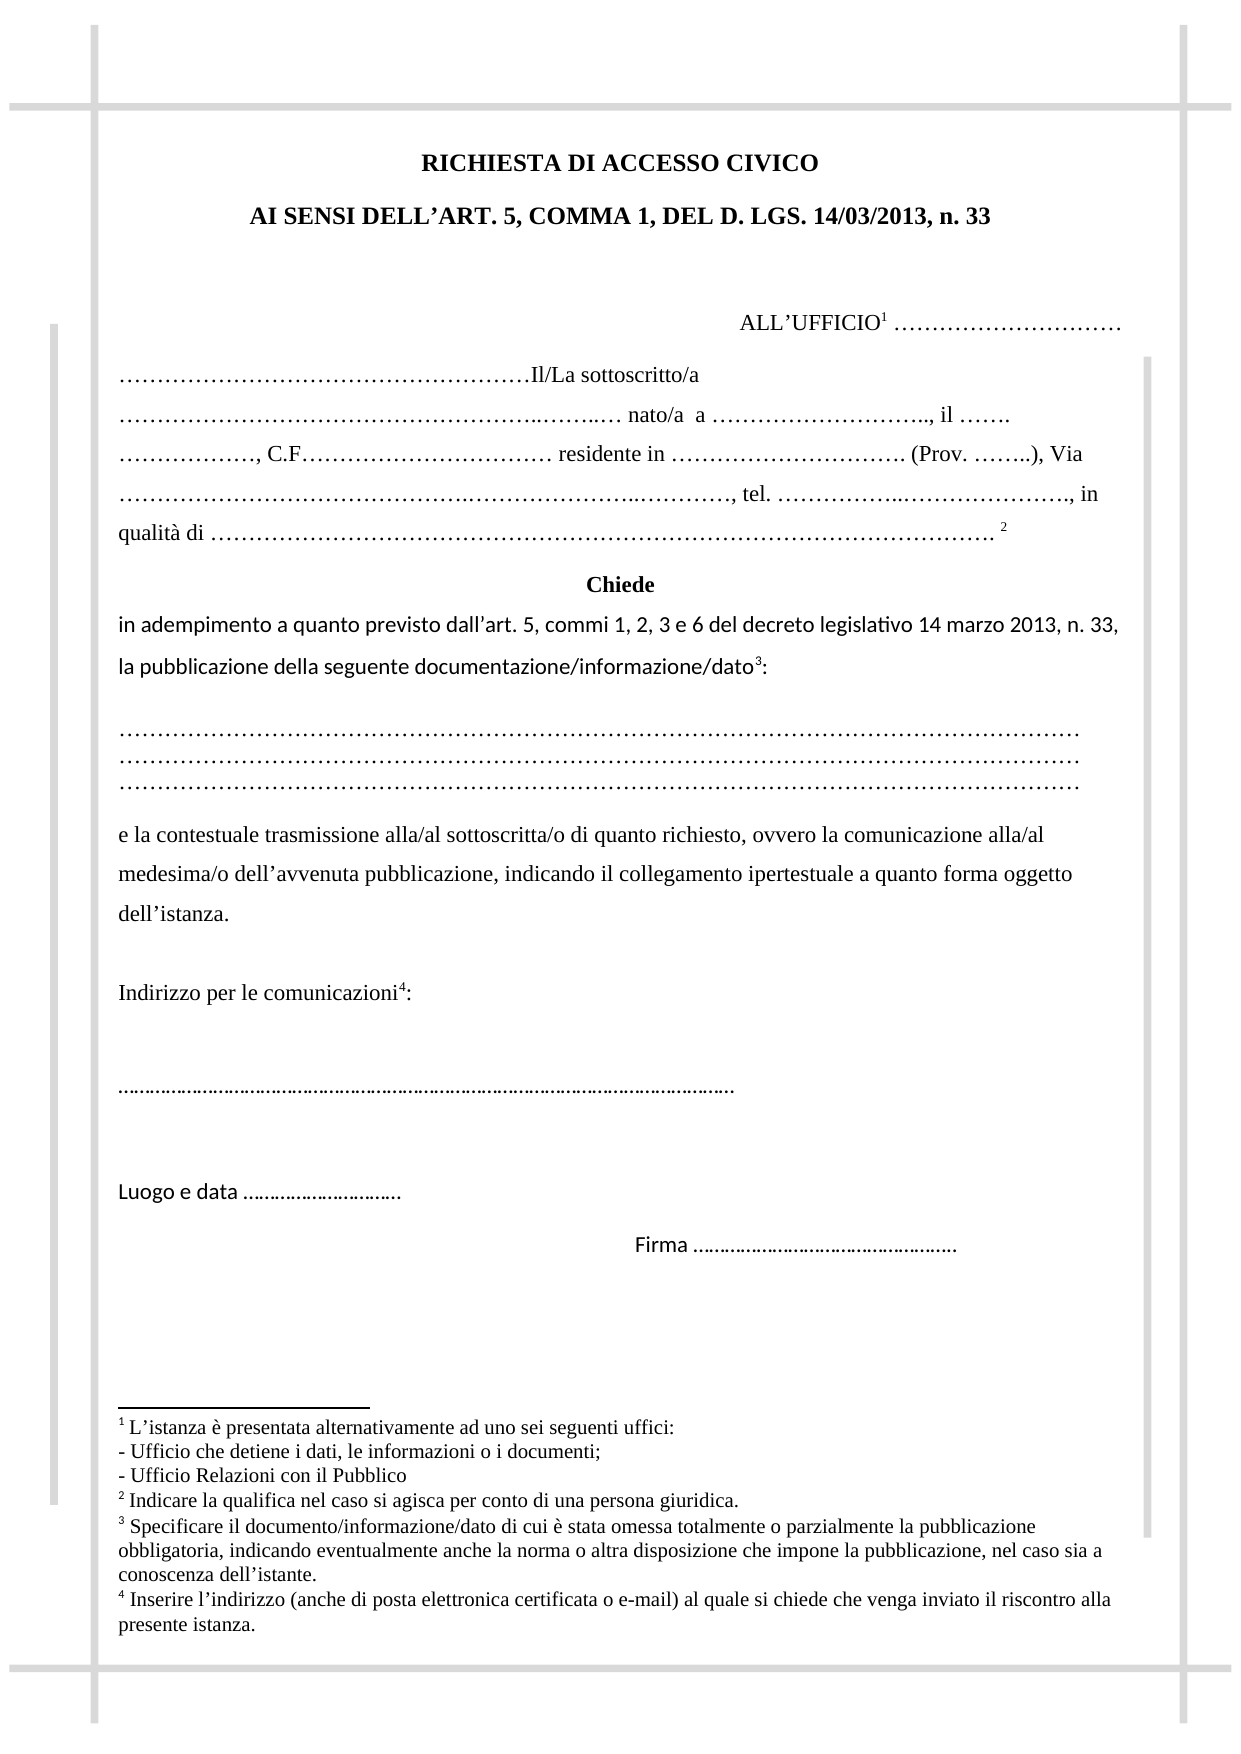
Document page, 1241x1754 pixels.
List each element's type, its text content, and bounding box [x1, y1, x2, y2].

text ……………………………………………………………………………………………………………… [118, 768, 1122, 794]
text ……………………………………………………………………………………………………… [118, 1071, 1122, 1099]
text ……………………………………………………………………………………………………………… [118, 715, 1122, 742]
text Luogo e data ………………………… [118, 1177, 1122, 1205]
text in adempimento a quanto previsto dall’art. 5, commi 1, 2, 3 e 6 del decreto legislativo 14 marzo 2013, n. 33, la pubblicazione della seguente documentazione/informazione/dato: [118, 611, 1122, 681]
text ALL’UFFICIO ………………………… [118, 309, 1122, 336]
text Firma ………………………………………….. [635, 1230, 1122, 1258]
text ……………………………………………………………………………………………………………… [118, 742, 1122, 768]
text AI SENSI DELL’ART. 5, COMMA 1, DEL D. LGS. 14/03/2013, n. 33 [118, 201, 1122, 230]
text RICHIESTA DI ACCESSO CIVICO [118, 148, 1122, 176]
text Indirizzo per le comunicazioni: [118, 979, 1122, 1005]
text Chiede [118, 571, 1122, 597]
text e la contestuale trasmissione alla/al sottoscritta/o di quanto richiesto, ovvero la comunicazione alla/al medesima/o dell’avvenuta pubblicazione, indicando il collegamento ipertestuale a quanto forma oggetto dell’istanza. [118, 821, 1122, 926]
text ………………………………………………Il/La sottoscritto/a ………………………………………………..……..… nato/a a ……………………….., il ……. ………………, C.F…………………………… residente in …………………………. (Prov. ……..), Via ……………………………………….…………………..…………, tel. ……………..…………………., in qualità di …………………………………………………………………………………………. [118, 361, 1122, 545]
